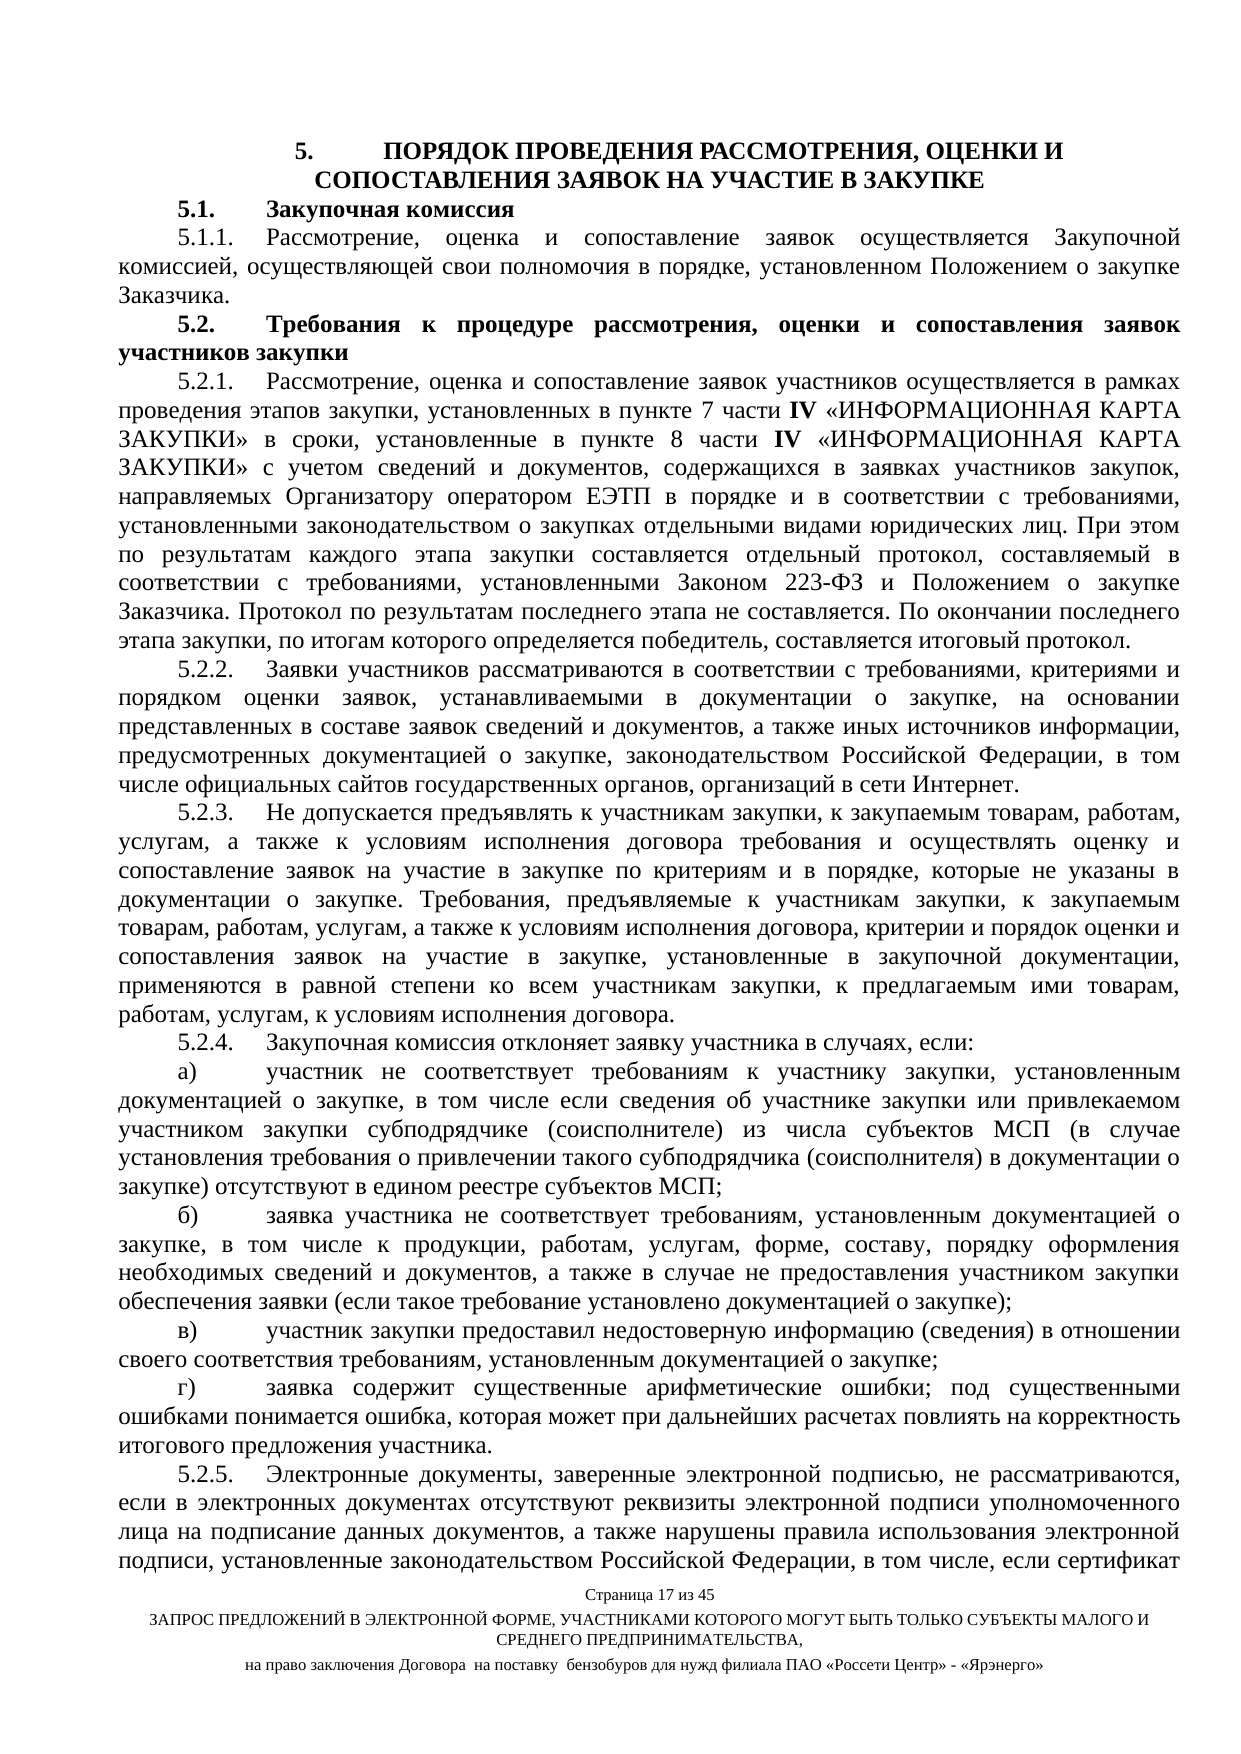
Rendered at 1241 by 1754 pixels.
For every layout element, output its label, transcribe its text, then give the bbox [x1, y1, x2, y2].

subtitle Заявки участников рассматриваются в соответствии с требованиями, критериями и порядком оценки заявок, устанавливаемыми в документации о закупке, на основании представленных в составе заявок сведений и документов, а также иных источников информации, предусмотренных документацией о закупке, законодательством Российской Федерации, в том числе официальных сайтов государственных органов, организаций в сети Интернет. [118, 654, 1181, 797]
list заявка содержит существенные арифметические ошибки; под существенными ошибками понимается ошибка, которая может при дальнейших расчетах повлиять на корректность итогового предложения участника. [118, 1372, 1181, 1459]
subtitle ПОРЯДОК ПРОВЕДЕНИЯ РАССМОТРЕНИЯ, ОЦЕНКИ И СОПОСТАВЛЕНИЯ ЗАЯВОК НА УЧАСТИЕ В ЗАКУПКЕ [118, 136, 1181, 194]
subtitle Рассмотрение, оценка и сопоставление заявок участников осуществляется в рамках проведения этапов закупки, установленных в пункте 7 части IV «ИНФОРМАЦИОННАЯ КАРТА ЗАКУПКИ» в сроки, установленные в пункте 8 части IV «ИНФОРМАЦИОННАЯ КАРТА ЗАКУПКИ» с учетом сведений и документов, содержащихся в заявках участников закупок, направляемых Организатору оператором ЕЭТП в порядке и в соответствии с требованиями, установленными законодательством о закупках отдельными видами юридических лиц. При этом по результатам каждого этапа закупки составляется отдельный протокол, составляемый в соответствии с требованиями, установленными Законом 223-ФЗ и Положением о закупке Заказчика. Протокол по результатам последнего этапа не составляется. По окончании последнего этапа закупки, по итогам которого определяется победитель, составляется итоговый протокол. [118, 366, 1181, 654]
list заявка участника не соответствует требованиям, установленным документацией о закупке, в том числе к продукции, работам, услугам, форме, составу, порядку оформления необходимых сведений и документов, а также в случае не предоставления участником закупки обеспечения заявки (если такое требование установлено документацией о закупке); [118, 1200, 1181, 1315]
subtitle Рассмотрение, оценка и сопоставление заявок осуществляется Закупочной комиссией, осуществляющей свои полномочия в порядке, установленном Положением о закупке Заказчика. [118, 222, 1181, 309]
list участник не соответствует требованиям к участнику закупки, установленным документацией о закупке, в том числе если сведения об участнике закупки или привлекаемом участником закупки субподрядчике (соисполнителе) из числа субъектов МСП (в случае установления требования о привлечении такого субподрядчика (соисполнителя) в документации о закупке) отсутствуют в едином реестре субъектов МСП; [118, 1056, 1181, 1200]
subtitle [118, 1459, 1181, 1574]
subtitle Требования к процедуре рассмотрения, оценки и сопоставления заявок участников закупки [118, 309, 1181, 366]
subtitle Закупочная комиссия отклоняет заявку участника в случаях, если: [118, 1027, 1181, 1056]
list участник закупки предоставил недостоверную информацию (сведения) в отношении своего соответствия требованиям, установленным документацией о закупке; [118, 1315, 1181, 1372]
subtitle Не допускается предъявлять к участникам закупки, к закупаемым товарам, работам, услугам, а также к условиям исполнения договора требования и осуществлять оценку и сопоставление заявок на участие в закупке по критериям и в порядке, которые не указаны в документации о закупке. Требования, предъявляемые к участникам закупки, к закупаемым товарам, работам, услугам, а также к условиям исполнения договора, критерии и порядок оценки и сопоставления заявок на участие в закупке, установленные в закупочной документации, применяются в равной степени ко всем участникам закупки, к предлагаемым ими товарам, работам, услугам, к условиям исполнения договора. [118, 797, 1181, 1027]
subtitle Закупочная комиссия [118, 194, 1181, 222]
